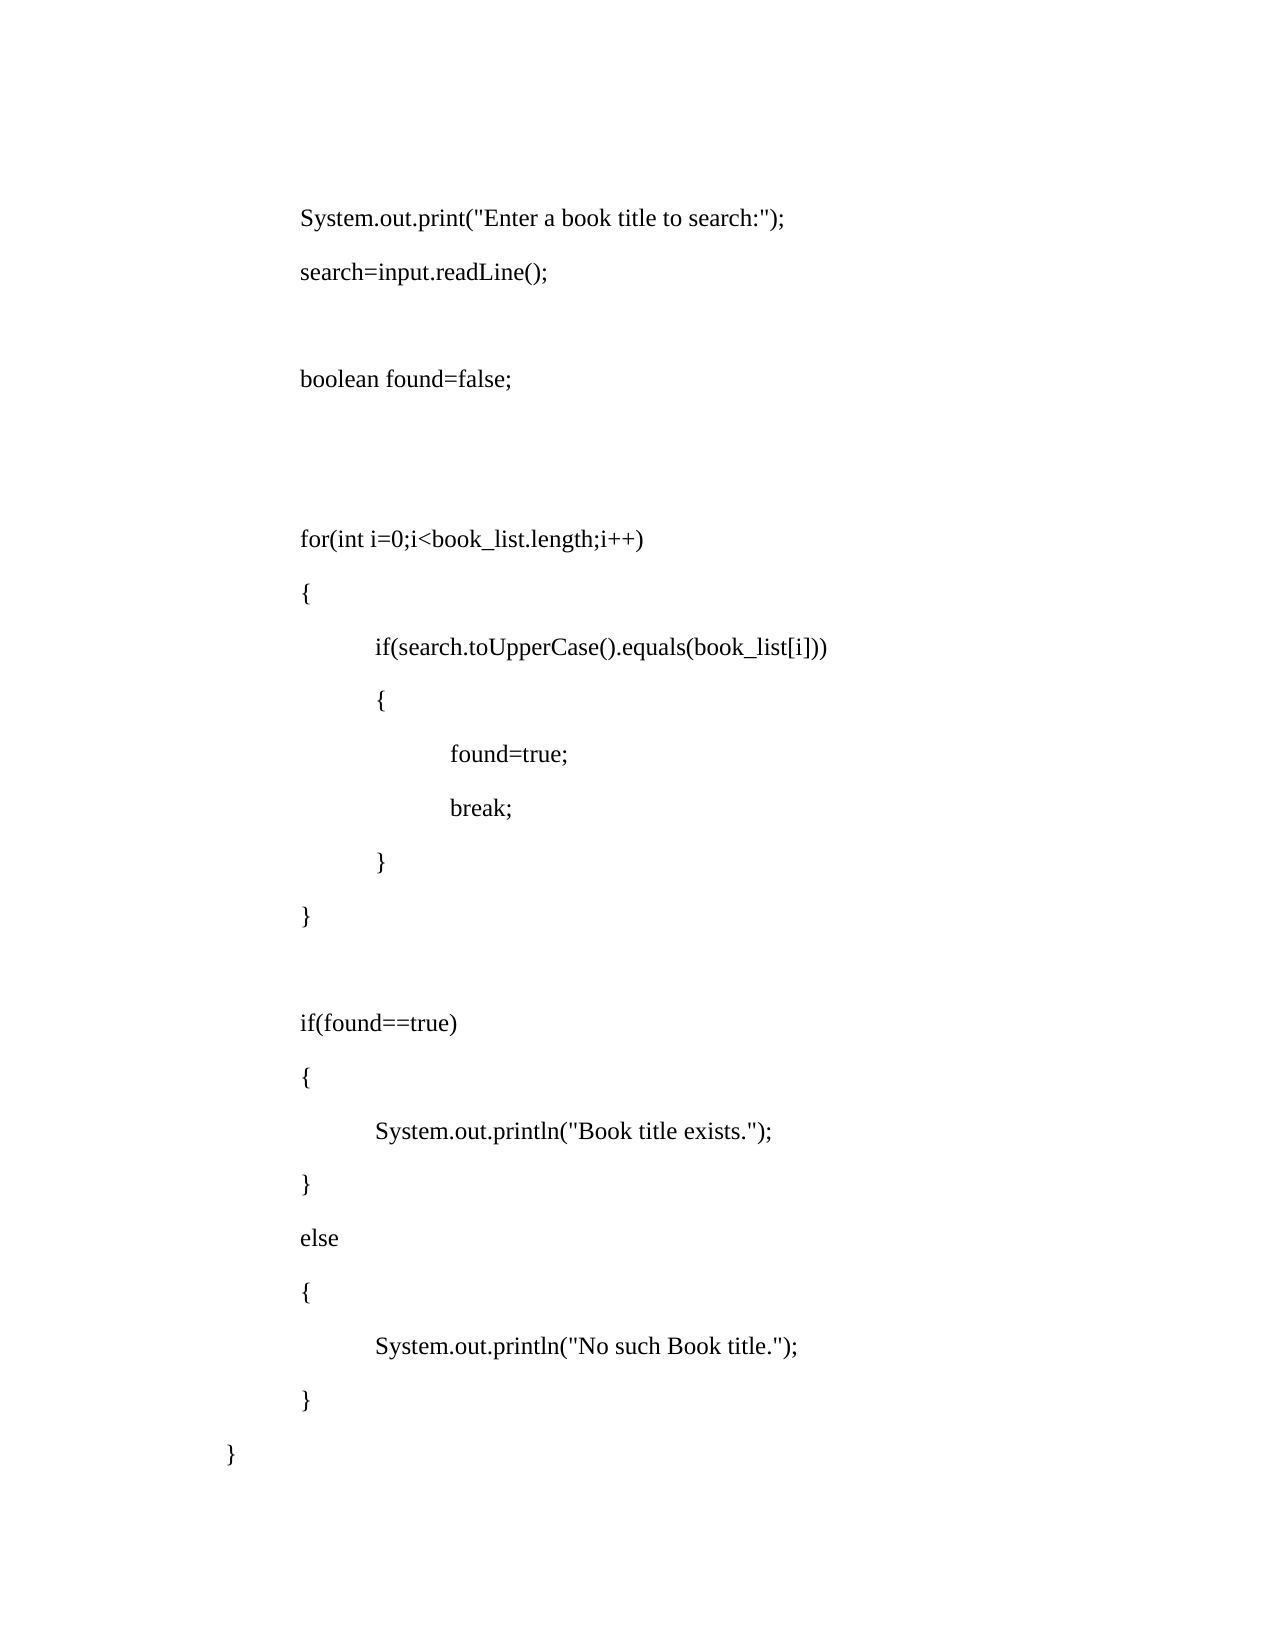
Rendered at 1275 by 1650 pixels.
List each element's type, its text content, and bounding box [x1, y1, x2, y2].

text if(found==true) [150, 1008, 1125, 1037]
text for(int i=0;i<book_list.length;i++) [150, 524, 1125, 553]
text { [150, 578, 1125, 607]
text { [150, 1277, 1125, 1306]
text } [150, 1385, 1125, 1414]
text found=true; [150, 739, 1125, 768]
text { [150, 1062, 1125, 1091]
text if(search.toUpperCase().equals(book_list[i])) [150, 632, 1125, 661]
text } [150, 847, 1125, 876]
text boolean found=false; [150, 364, 1125, 393]
text System.out.print("Enter a book title to search:"); [150, 203, 1125, 232]
text break; [150, 793, 1125, 822]
text System.out.println("No such Book title."); [150, 1331, 1125, 1360]
text else [150, 1223, 1125, 1252]
text } [150, 1439, 1125, 1468]
text System.out.println("Book title exists."); [150, 1116, 1125, 1144]
text { [150, 686, 1125, 714]
text search=input.readLine(); [150, 257, 1125, 286]
text } [150, 901, 1125, 930]
text } [150, 1169, 1125, 1198]
